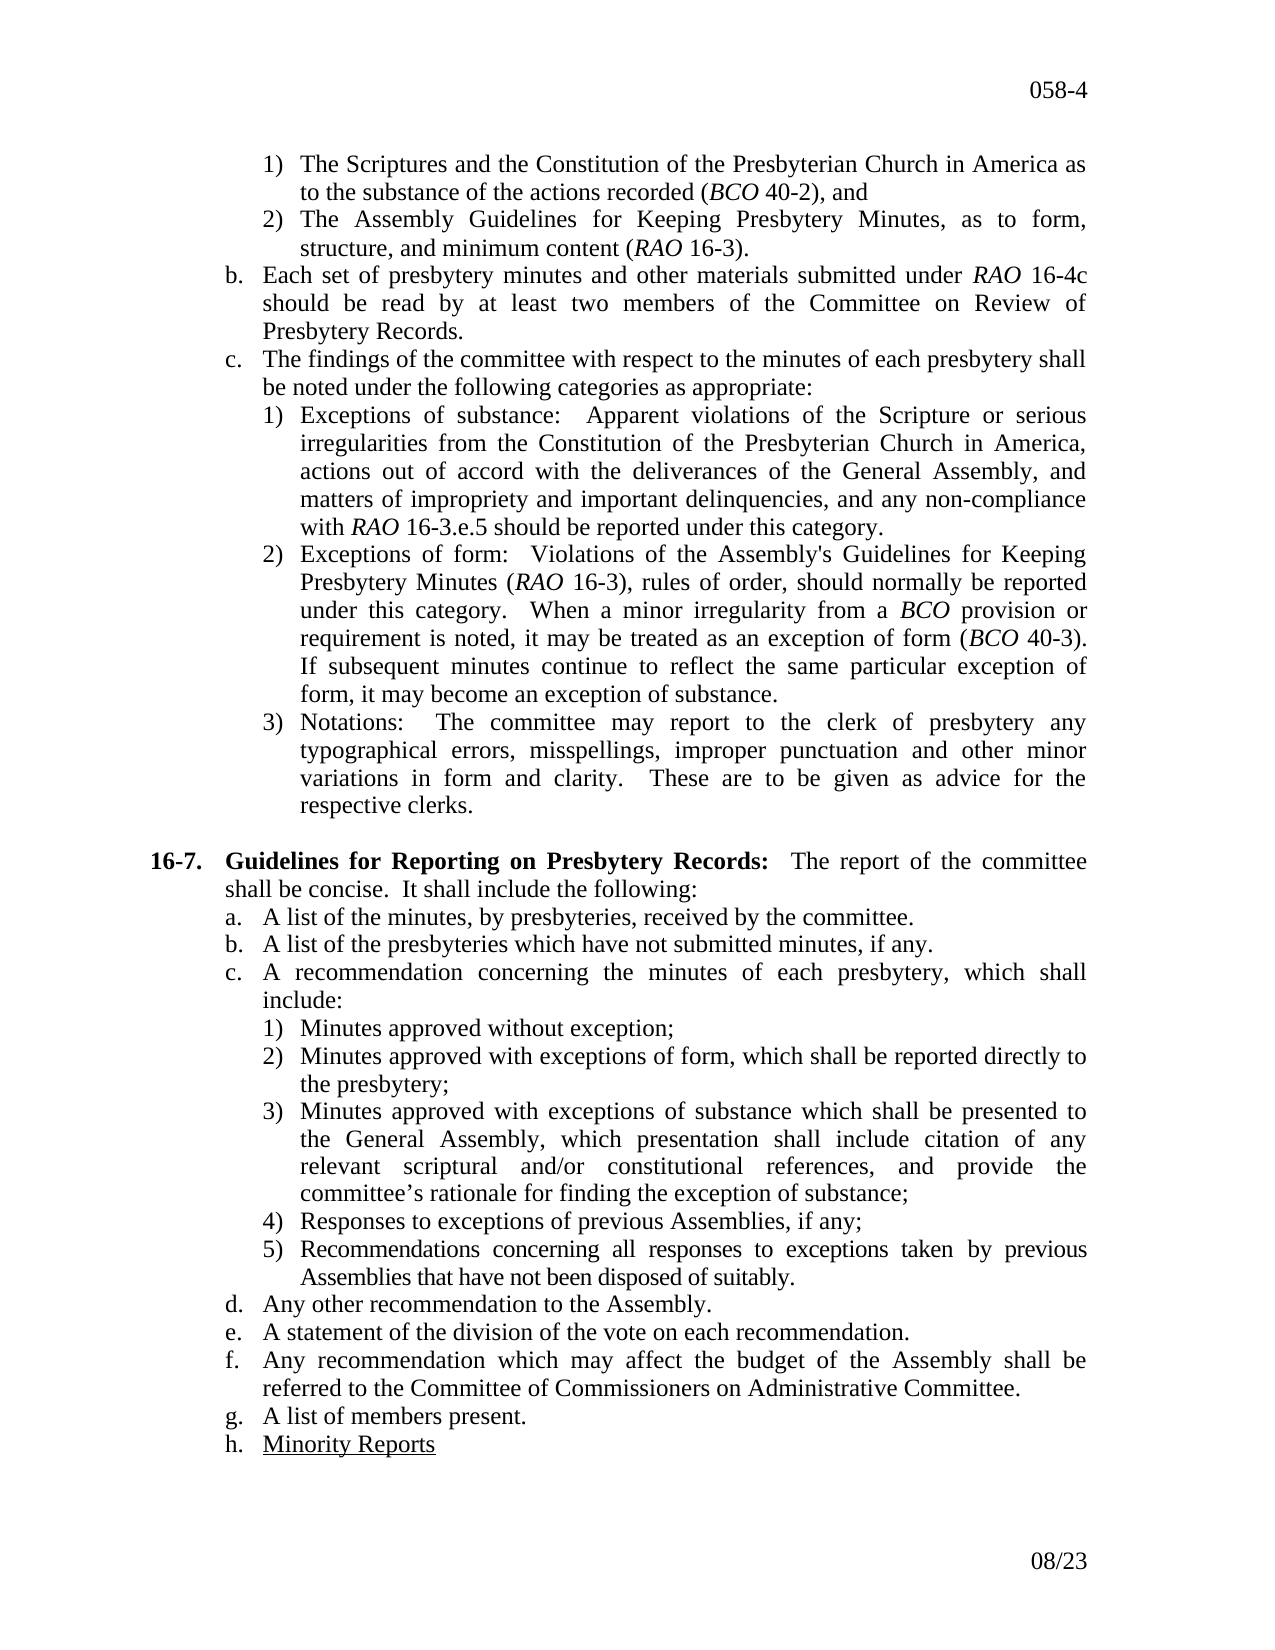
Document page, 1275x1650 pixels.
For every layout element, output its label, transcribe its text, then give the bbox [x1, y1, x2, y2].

text b. Each set of presbytery minutes and other materials submitted under RAO 16-4c should be read by at least two members of the Committee on Review of Presbytery Records. [225, 261, 1087, 345]
text c. A recommendation concerning the minutes of each presbytery, which shall include: [225, 958, 1087, 1014]
text 3) Notations: The committee may report to the clerk of presbytery any typographical errors, misspellings, improper punctuation and other minor variations in form and clarity. These are to be given as advice for the respective clerks. [262, 708, 1087, 819]
text 1) Minutes approved without exception; [262, 1014, 1087, 1042]
text 1) Exceptions of substance: Apparent violations of the Scripture or serious irregularities from the Constitution of the Presbyterian Church in America, actions out of accord with the deliverances of the General Assembly, and matters of impropriety and important delinquencies, and any non-compliance with RAO 16-3.e.5 should be reported under this category. [262, 401, 1087, 540]
text 5) Recommendations concerning all responses to exceptions taken by previous Assemblies that have not been disposed of suitably. [262, 1235, 1087, 1291]
text 4) Responses to exceptions of previous Assemblies, if any; [262, 1207, 1087, 1235]
text h. Minority Reports [225, 1430, 1087, 1458]
text f. Any recommendation which may affect the budget of the Assembly shall be referred to the Committee of Commissioners on Administrative Committee. [225, 1346, 1087, 1402]
text 2) Exceptions of form: Violations of the Assembly's Guidelines for Keeping Presbytery Minutes (RAO 16-3), rules of order, should normally be reported under this category. When a minor irregularity from a BCO provision or requirement is noted, it may be treated as an exception of form (BCO 40-3). If subsequent minutes continue to reflect the same particular exception of form, it may become an exception of substance. [262, 540, 1087, 708]
text d. Any other recommendation to the Assembly. [225, 1291, 1087, 1318]
text e. A statement of the division of the vote on each recommendation. [225, 1318, 1087, 1346]
text 2) The Assembly Guidelines for Keeping Presbytery Minutes, as to form, structure, and minimum content (RAO 16-3). [262, 206, 1087, 261]
text 16-7. Guidelines for Reporting on Presbytery Records: The report of the committee shall be concise. It shall include the following: [150, 847, 1087, 903]
text 3) Minutes approved with exceptions of substance which shall be presented to the General Assembly, which presentation shall include citation of any relevant scriptural and/or constitutional references, and provide the committee’s rationale for finding the exception of substance; [262, 1098, 1087, 1207]
text g. A list of members present. [225, 1402, 1087, 1430]
text 1) The Scriptures and the Constitution of the Presbyterian Church in America as to the substance of the actions recorded (BCO 40-2), and [262, 150, 1087, 206]
text b. A list of the presbyteries which have not submitted minutes, if any. [225, 931, 1087, 958]
text a. A list of the minutes, by presbyteries, received by the committee. [225, 903, 1087, 931]
text 2) Minutes approved with exceptions of form, which shall be reported directly to the presbytery; [262, 1042, 1087, 1098]
list The findings of the committee with respect to the minutes of each presbytery shall be noted under the following categories as appropriate: [225, 345, 1087, 401]
